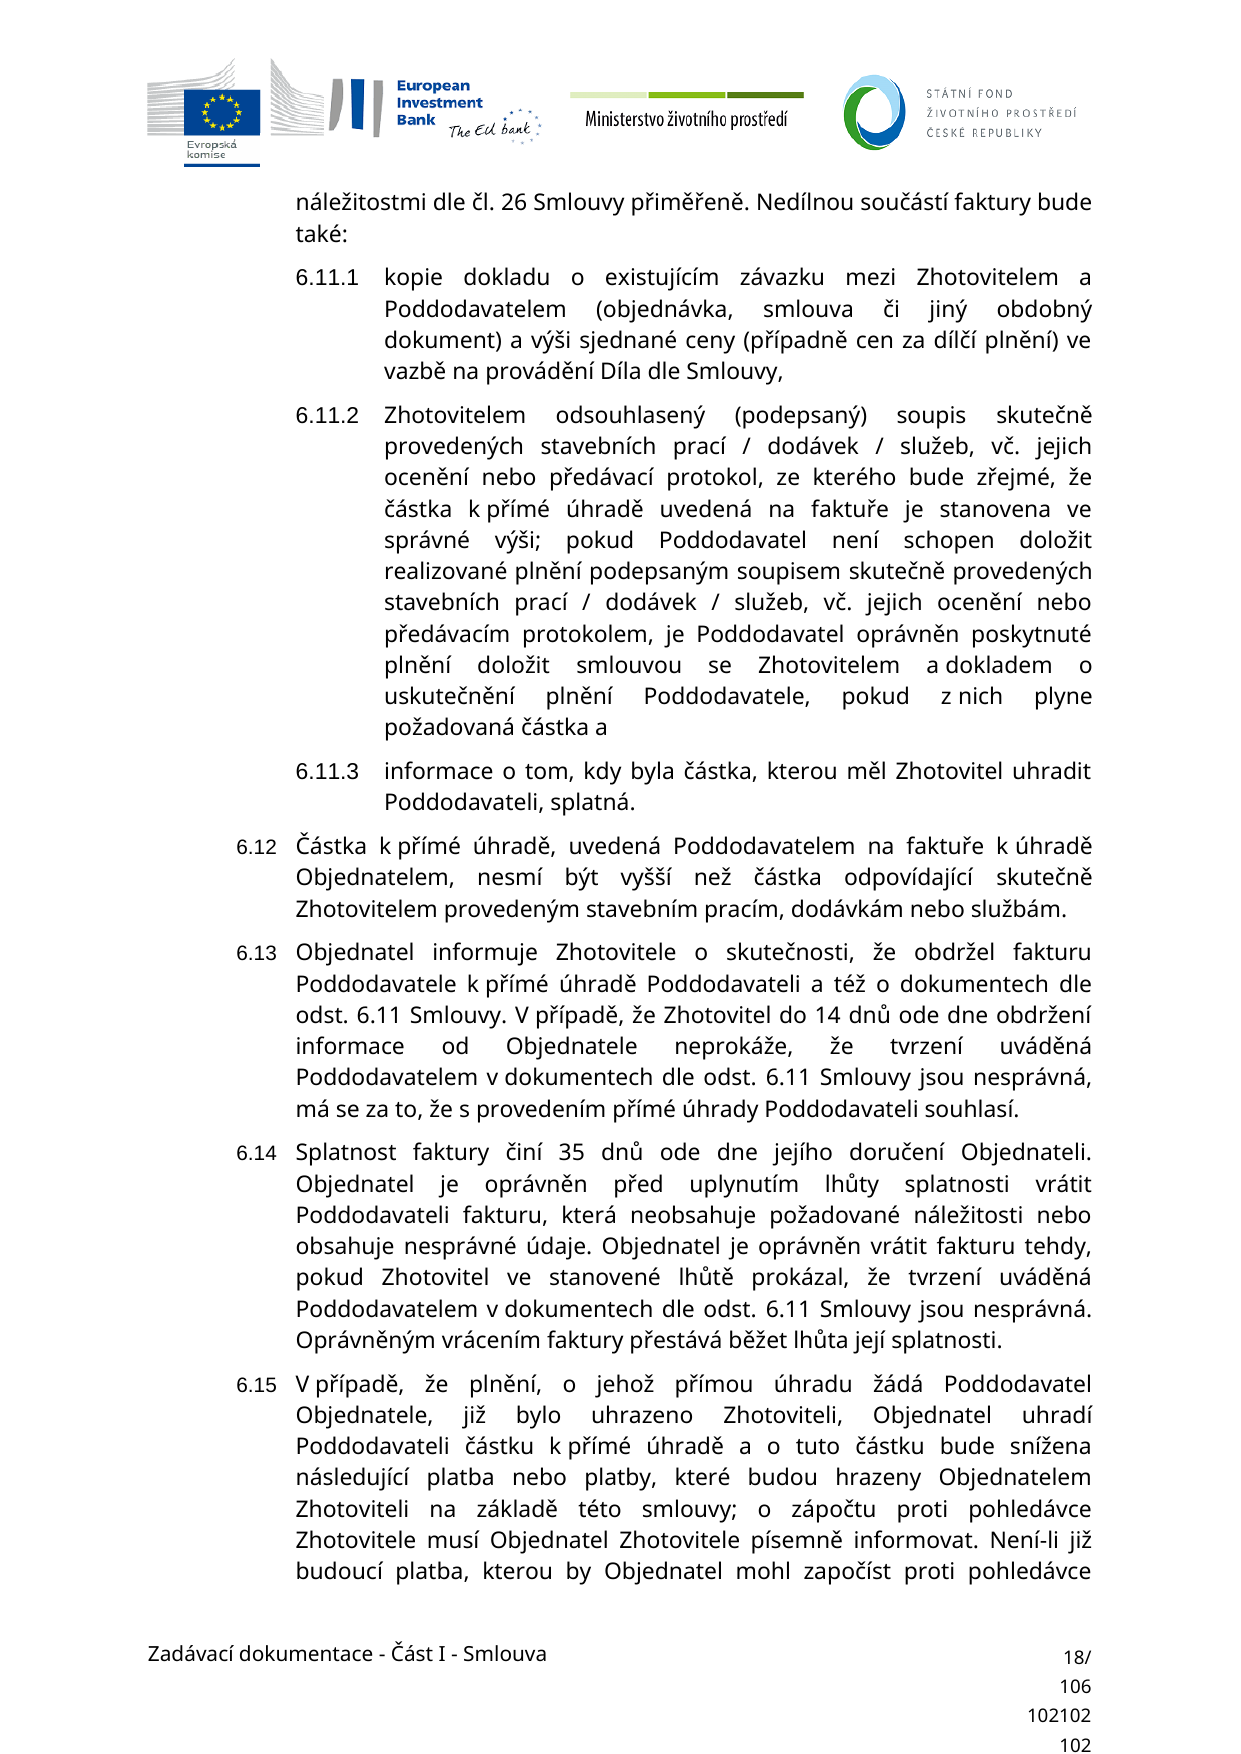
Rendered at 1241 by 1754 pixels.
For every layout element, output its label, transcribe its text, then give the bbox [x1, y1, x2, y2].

picture [147, 55, 1092, 167]
list Splatnost faktury činí 35 dnů ode dne jejího doručení Objednateli. Objednatel je oprávněn před uplynutím lhůty splatnosti vrátit Poddodavateli fakturu, která neobsahuje požadované náležitosti nebo obsahuje nesprávné údaje. Objednatel je oprávněn vrátit fakturu tehdy, pokud Zhotovitel ve stanovené lhůtě prokázal, že tvrzení uváděná Poddodavatelem v dokumentech dle odst. 6.11 Smlouvy jsou nesprávná. Oprávněným vrácením faktury přestává běžet lhůta její splatnosti. [236, 1136, 1093, 1355]
list kopie dokladu o existujícím závazku mezi Zhotovitelem a Poddodavatelem (objednávka, smlouva či jiný obdobný dokument) a výši sjednané ceny (případně cen za dílčí plnění) ve vazbě na provádění Díla dle Smlouvy, [295, 261, 1093, 386]
list Částka k přímé úhradě, uvedená Poddodavatelem na faktuře k úhradě Objednatelem, nesmí být vyšší než částka odpovídající skutečně Zhotovitelem provedeným stavebním pracím, dodávkám nebo službám. [236, 830, 1093, 924]
list informace o tom, kdy byla částka, kterou měl Zhotovitel uhradit Poddodavateli, splatná. [295, 755, 1093, 817]
list Objednatel informuje Zhotovitele o skutečnosti, že obdržel fakturu Poddodavatele k přímé úhradě Poddodavateli a též o dokumentech dle odst. 6.11 Smlouvy. V případě, že Zhotovitel do 14 dnů ode dne obdržení informace od Objednatele neprokáže, že tvrzení uváděná Poddodavatelem v dokumentech dle odst. 6.11 Smlouvy jsou nesprávná, má se za to, že s provedením přímé úhrady Poddodavateli souhlasí. [236, 936, 1093, 1124]
list Zhotovitelem odsouhlasený (podepsaný) soupis skutečně provedených stavebních prací / dodávek / služeb, vč. jejich ocenění nebo předávací protokol, ze kterého bude zřejmé, že částka k přímé úhradě uvedená na faktuře je stanovena ve správné výši; pokud Poddodavatel není schopen doložit realizované plnění podepsaným soupisem skutečně provedených stavebních prací / dodávek / služeb, vč. jejich ocenění nebo předávacím protokolem, je Poddodavatel oprávněn poskytnuté plnění doložit smlouvou se Zhotovitelem a dokladem o uskutečnění plnění Poddodavatele, pokud z nich plyne požadovaná částka a [295, 399, 1093, 742]
